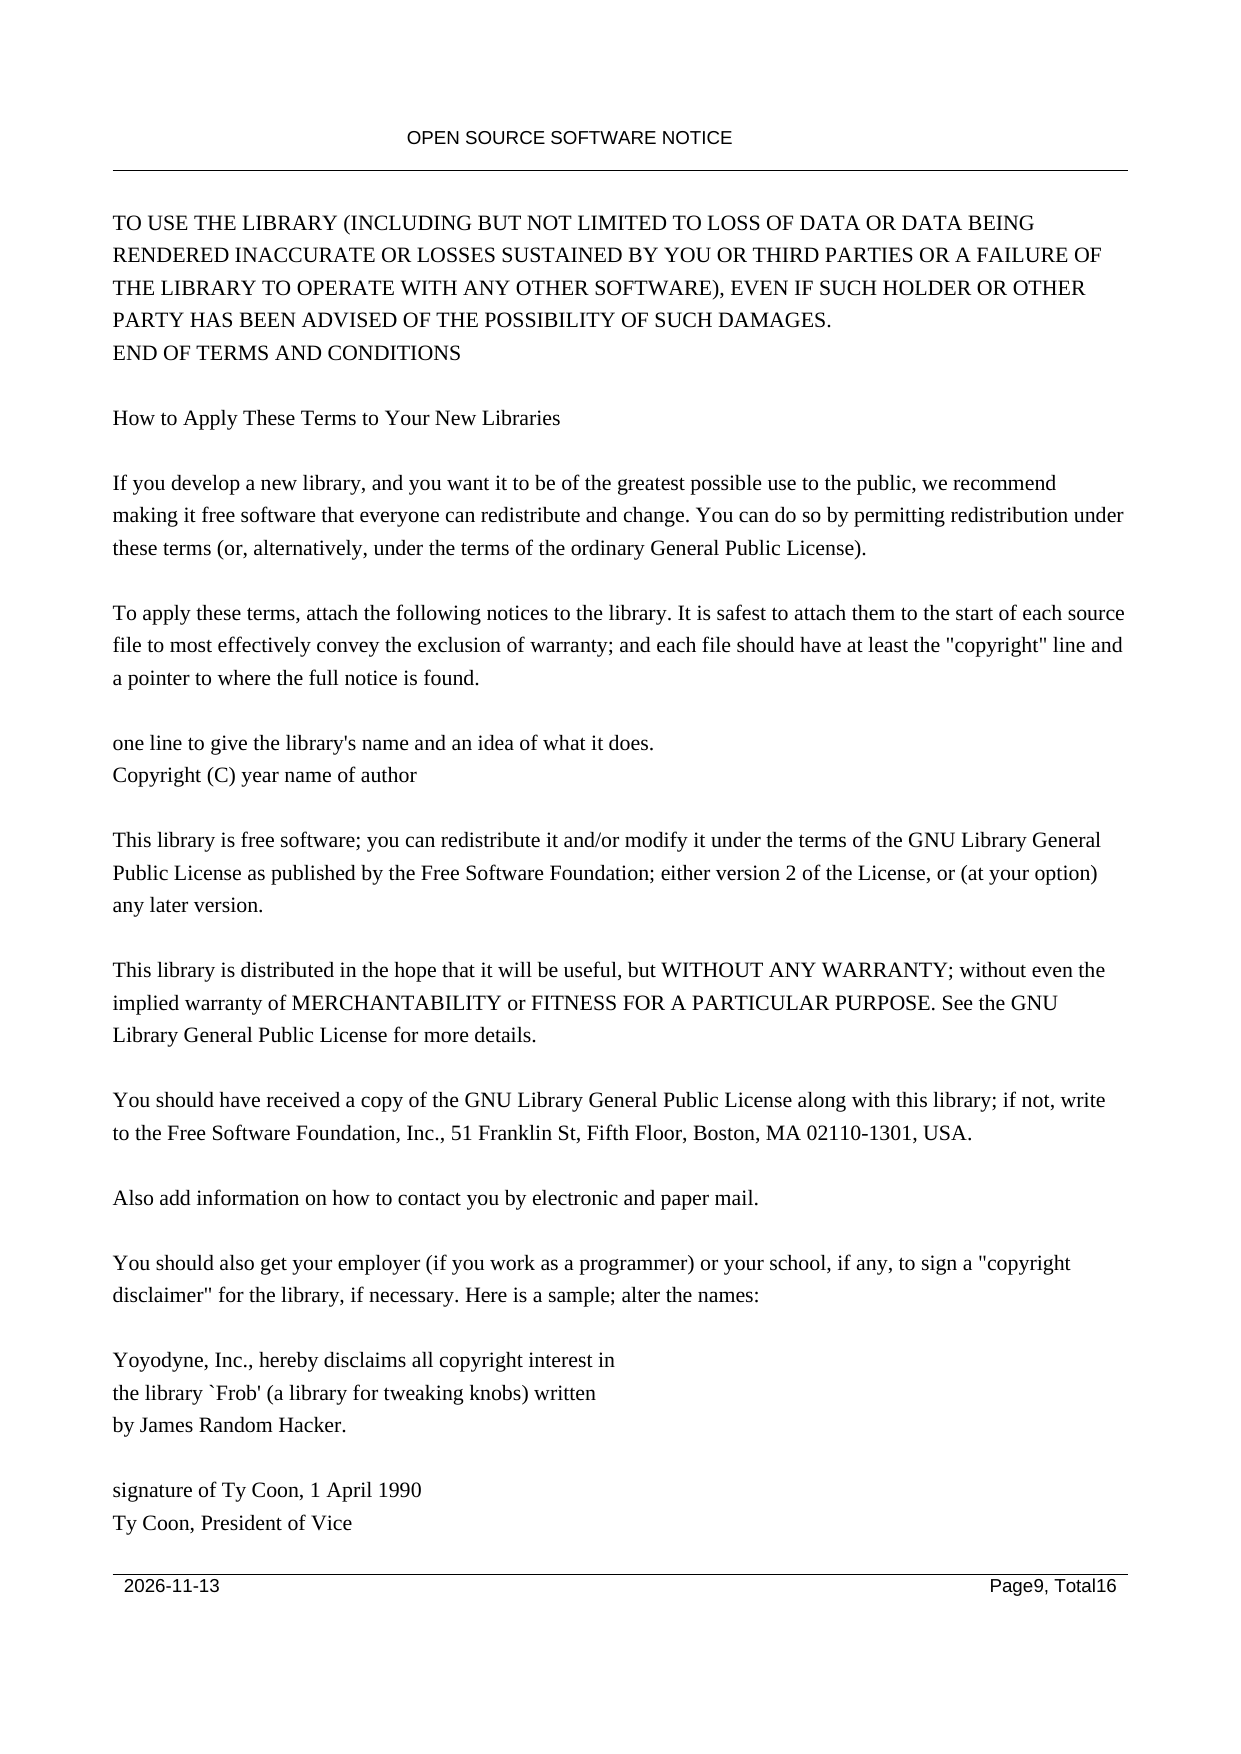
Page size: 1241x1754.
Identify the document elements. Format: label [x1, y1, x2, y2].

text [112, 206, 1128, 1539]
